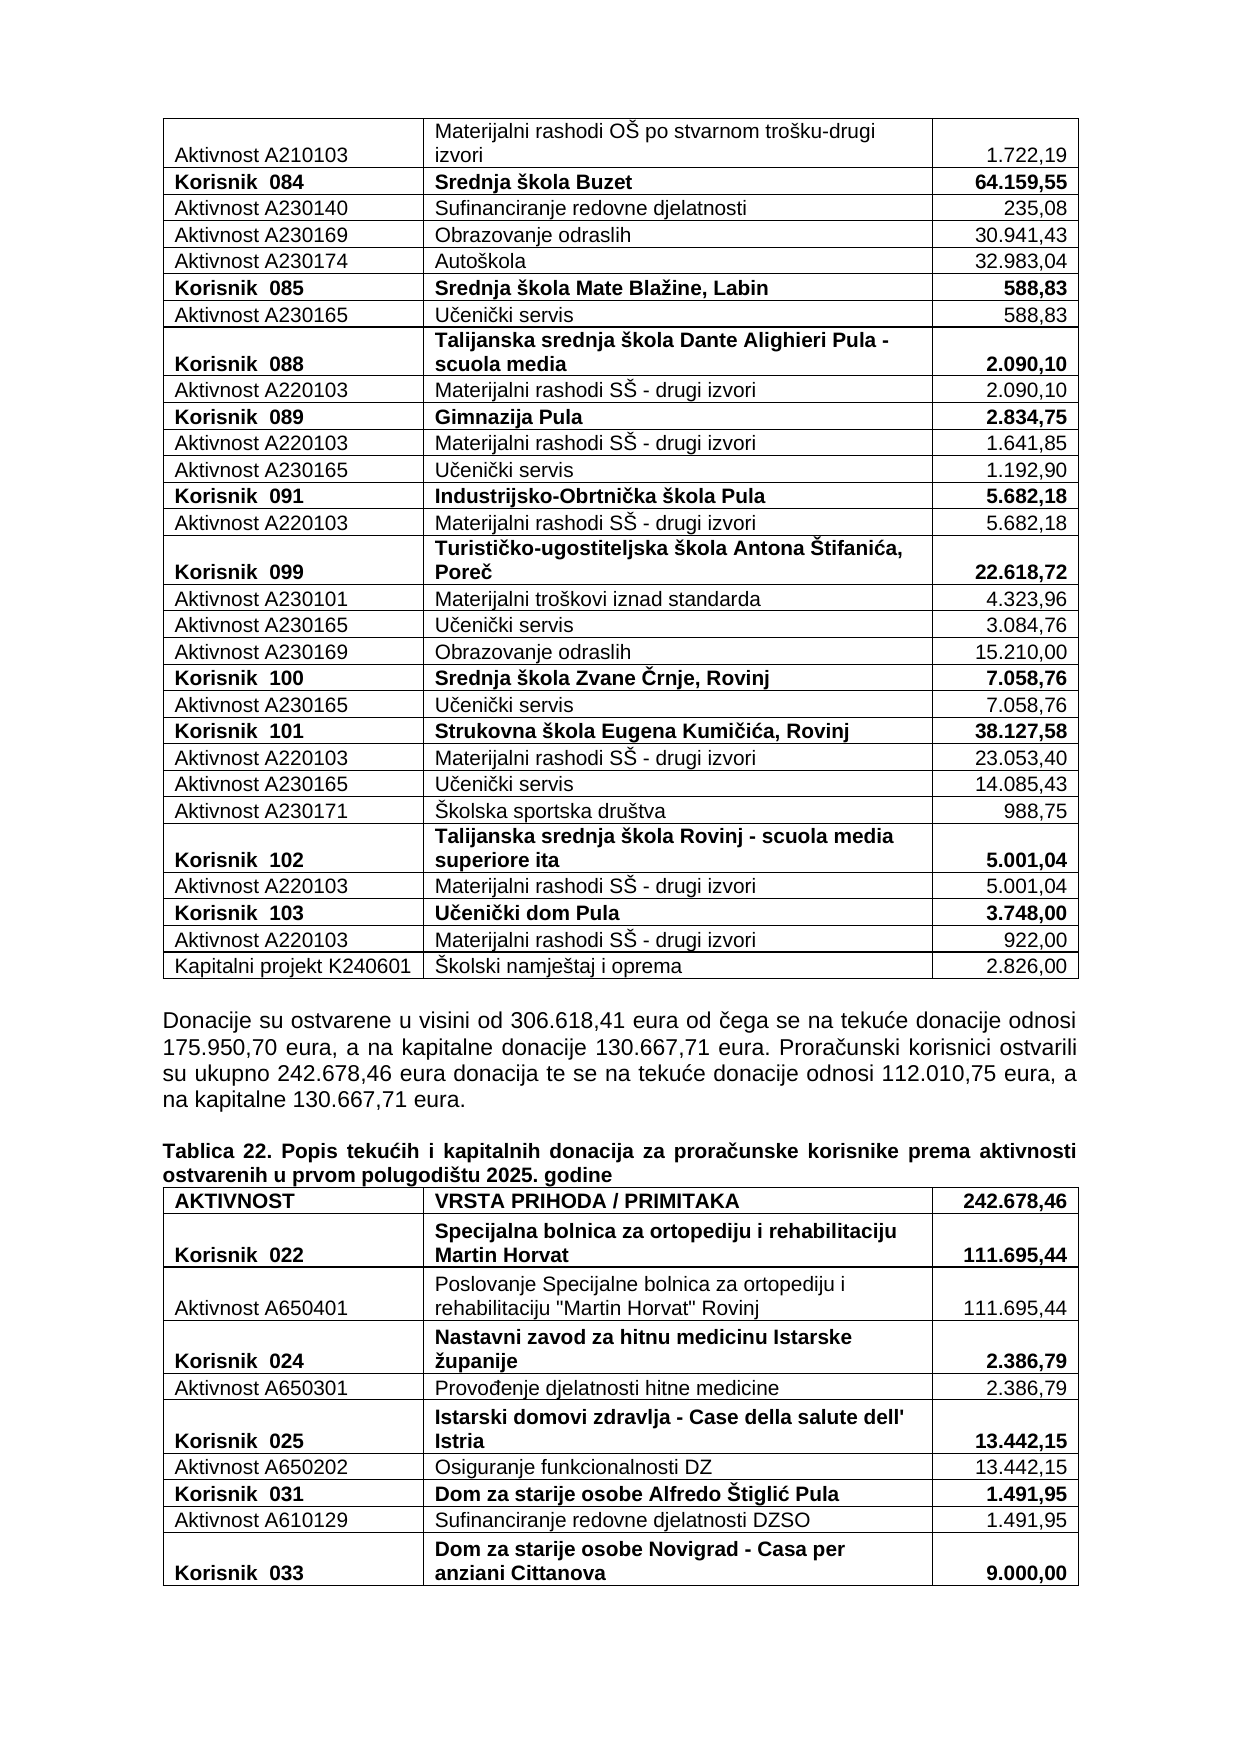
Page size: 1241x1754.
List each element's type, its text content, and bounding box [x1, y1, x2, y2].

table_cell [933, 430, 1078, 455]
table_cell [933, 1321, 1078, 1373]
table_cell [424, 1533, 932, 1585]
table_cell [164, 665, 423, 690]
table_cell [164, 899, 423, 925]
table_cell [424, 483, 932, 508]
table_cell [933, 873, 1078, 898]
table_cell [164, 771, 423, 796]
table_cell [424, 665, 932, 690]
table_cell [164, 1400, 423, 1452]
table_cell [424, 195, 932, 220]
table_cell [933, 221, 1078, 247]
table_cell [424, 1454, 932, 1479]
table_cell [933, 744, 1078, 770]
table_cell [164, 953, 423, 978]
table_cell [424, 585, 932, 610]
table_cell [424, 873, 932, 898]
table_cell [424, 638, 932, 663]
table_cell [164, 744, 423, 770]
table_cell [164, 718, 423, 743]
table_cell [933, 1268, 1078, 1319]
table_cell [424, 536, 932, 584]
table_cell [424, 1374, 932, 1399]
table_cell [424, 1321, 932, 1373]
text Tablica 22. Popis tekućih i kapitalnih donacija za proračunske korisnike prema aktivnosti ostvarenih u prvom polugodištu 2025. godine [162, 1139, 1078, 1187]
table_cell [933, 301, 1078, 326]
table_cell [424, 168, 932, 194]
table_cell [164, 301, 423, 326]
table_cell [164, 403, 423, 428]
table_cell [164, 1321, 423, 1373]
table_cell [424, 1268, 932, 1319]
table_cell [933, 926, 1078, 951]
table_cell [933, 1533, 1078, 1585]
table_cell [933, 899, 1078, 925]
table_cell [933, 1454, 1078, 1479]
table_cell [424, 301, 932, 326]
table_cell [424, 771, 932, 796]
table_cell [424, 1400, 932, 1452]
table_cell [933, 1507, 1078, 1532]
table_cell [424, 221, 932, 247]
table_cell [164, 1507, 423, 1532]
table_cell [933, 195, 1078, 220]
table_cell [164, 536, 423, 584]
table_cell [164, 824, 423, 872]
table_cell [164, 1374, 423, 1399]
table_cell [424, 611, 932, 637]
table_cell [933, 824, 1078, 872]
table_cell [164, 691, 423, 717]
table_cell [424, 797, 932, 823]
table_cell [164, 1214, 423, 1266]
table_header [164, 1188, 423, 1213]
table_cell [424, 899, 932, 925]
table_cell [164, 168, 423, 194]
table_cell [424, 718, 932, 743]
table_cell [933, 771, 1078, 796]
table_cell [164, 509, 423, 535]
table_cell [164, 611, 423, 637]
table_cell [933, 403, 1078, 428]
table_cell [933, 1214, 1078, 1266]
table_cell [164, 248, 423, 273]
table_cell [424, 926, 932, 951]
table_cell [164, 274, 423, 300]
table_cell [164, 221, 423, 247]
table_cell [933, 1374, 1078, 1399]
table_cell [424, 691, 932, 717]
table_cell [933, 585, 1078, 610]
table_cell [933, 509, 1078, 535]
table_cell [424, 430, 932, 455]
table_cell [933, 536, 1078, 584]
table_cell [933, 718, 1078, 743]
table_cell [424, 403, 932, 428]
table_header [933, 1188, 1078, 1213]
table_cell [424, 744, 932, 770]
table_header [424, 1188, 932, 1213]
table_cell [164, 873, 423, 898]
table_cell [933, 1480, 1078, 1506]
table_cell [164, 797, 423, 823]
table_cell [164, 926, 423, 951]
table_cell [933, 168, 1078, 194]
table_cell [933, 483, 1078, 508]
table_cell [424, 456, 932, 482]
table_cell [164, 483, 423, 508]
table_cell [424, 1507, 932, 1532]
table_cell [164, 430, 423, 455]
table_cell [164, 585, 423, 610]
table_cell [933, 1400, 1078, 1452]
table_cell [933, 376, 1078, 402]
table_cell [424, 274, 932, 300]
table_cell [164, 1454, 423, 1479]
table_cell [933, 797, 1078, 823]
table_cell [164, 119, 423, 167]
text Donacije su ostvarene u visini od 306.618,41 eura od čega se na tekuće donacije odnosi 175.950,70 eura, a na kapitalne donacije 130.667,71 eura. Proračunski korisnici ostvarili su ukupno 242.678,46 eura donacija te se na tekuće donacije odnosi 112.010,75 eura, a na kapitalne 130.667,71 eura. [162, 1007, 1078, 1112]
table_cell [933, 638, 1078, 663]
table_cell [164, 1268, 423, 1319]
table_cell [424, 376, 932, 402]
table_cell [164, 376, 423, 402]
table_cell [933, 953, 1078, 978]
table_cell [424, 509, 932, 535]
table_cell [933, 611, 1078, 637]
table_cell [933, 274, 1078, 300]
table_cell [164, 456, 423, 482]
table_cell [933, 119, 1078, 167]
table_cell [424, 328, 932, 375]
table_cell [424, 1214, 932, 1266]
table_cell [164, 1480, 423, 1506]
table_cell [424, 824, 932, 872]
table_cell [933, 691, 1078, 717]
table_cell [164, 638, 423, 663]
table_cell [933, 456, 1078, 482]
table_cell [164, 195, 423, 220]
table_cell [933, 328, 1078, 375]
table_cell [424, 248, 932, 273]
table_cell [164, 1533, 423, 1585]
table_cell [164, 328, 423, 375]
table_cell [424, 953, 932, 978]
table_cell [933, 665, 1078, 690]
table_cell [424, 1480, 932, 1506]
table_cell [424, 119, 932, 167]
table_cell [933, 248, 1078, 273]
